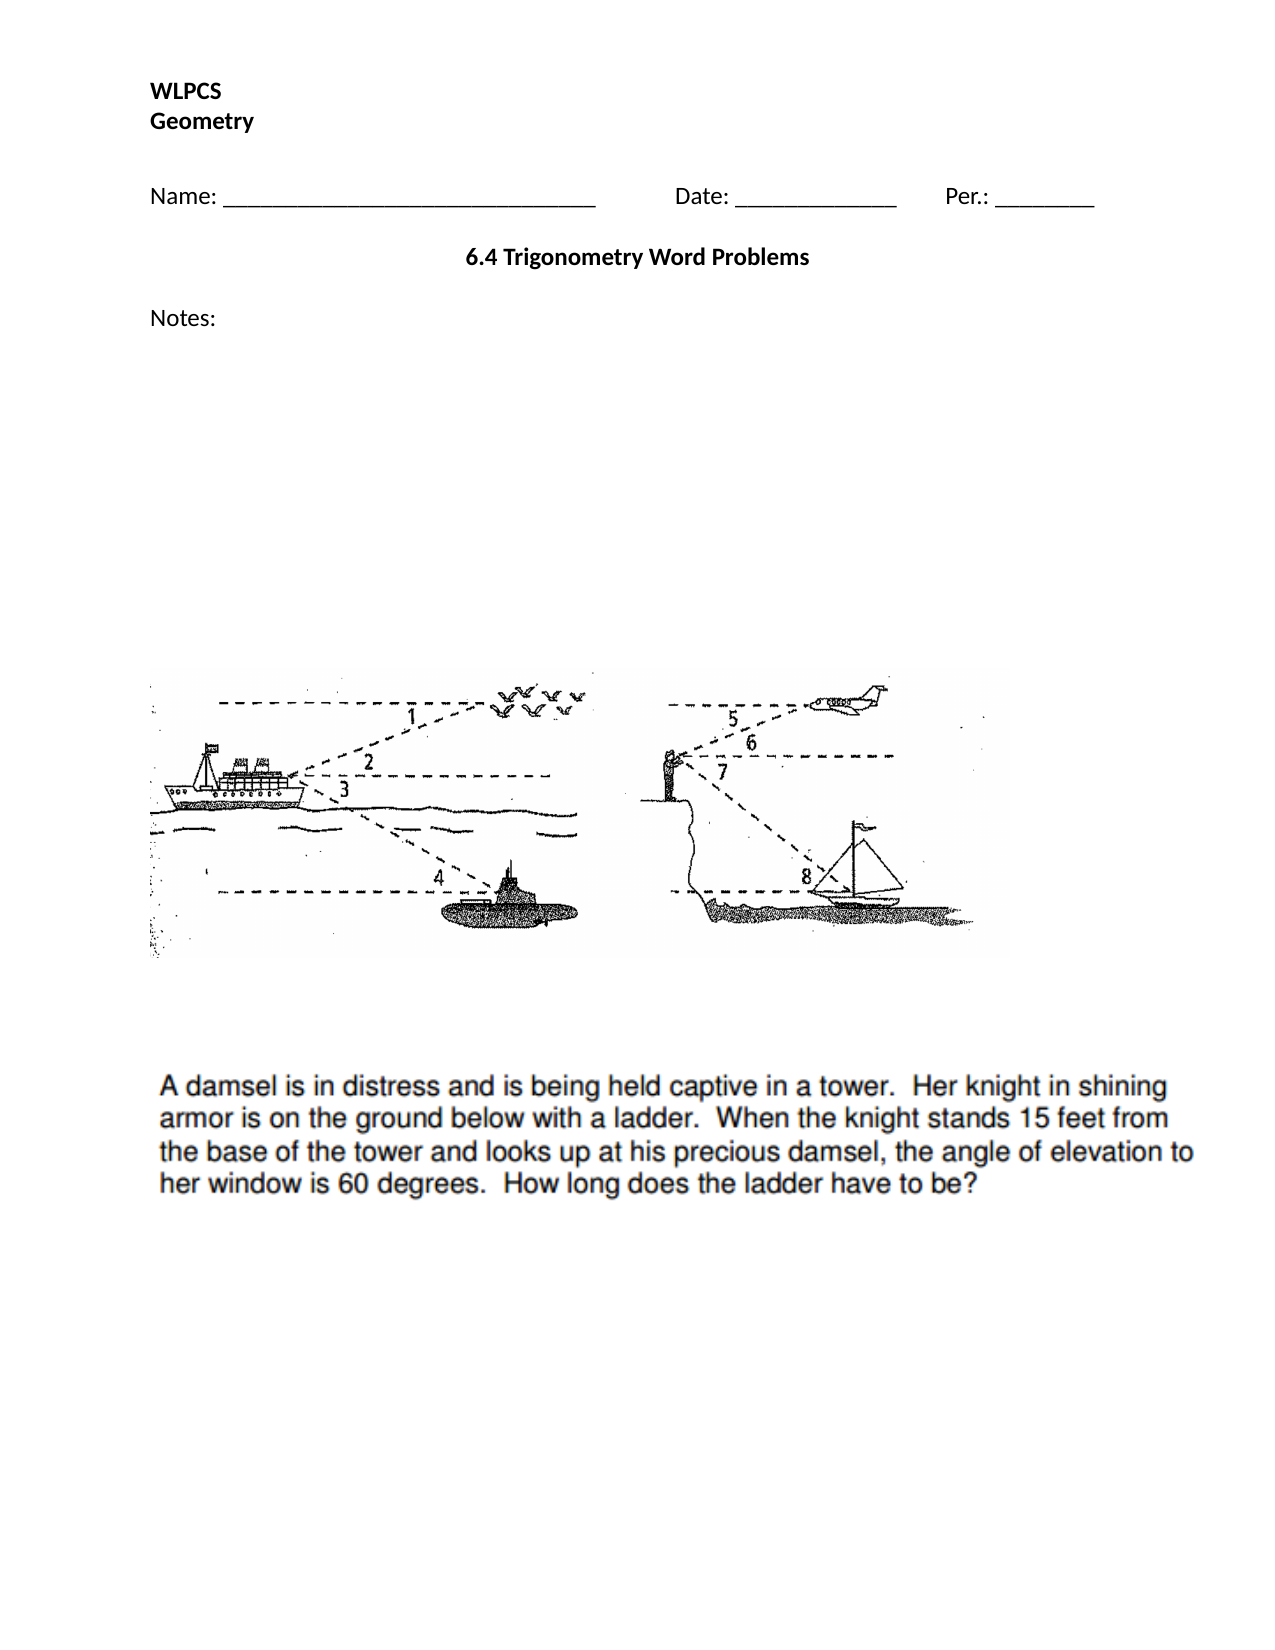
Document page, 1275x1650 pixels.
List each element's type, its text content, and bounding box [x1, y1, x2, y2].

text 6.4 Trigonometry Word Problems [150, 242, 1125, 272]
picture [150, 1048, 1231, 1241]
picture [150, 668, 1010, 958]
text Notes: [150, 303, 1125, 333]
text Name: ______________________________ Date: _____________ Per.: ________ [150, 181, 1125, 211]
